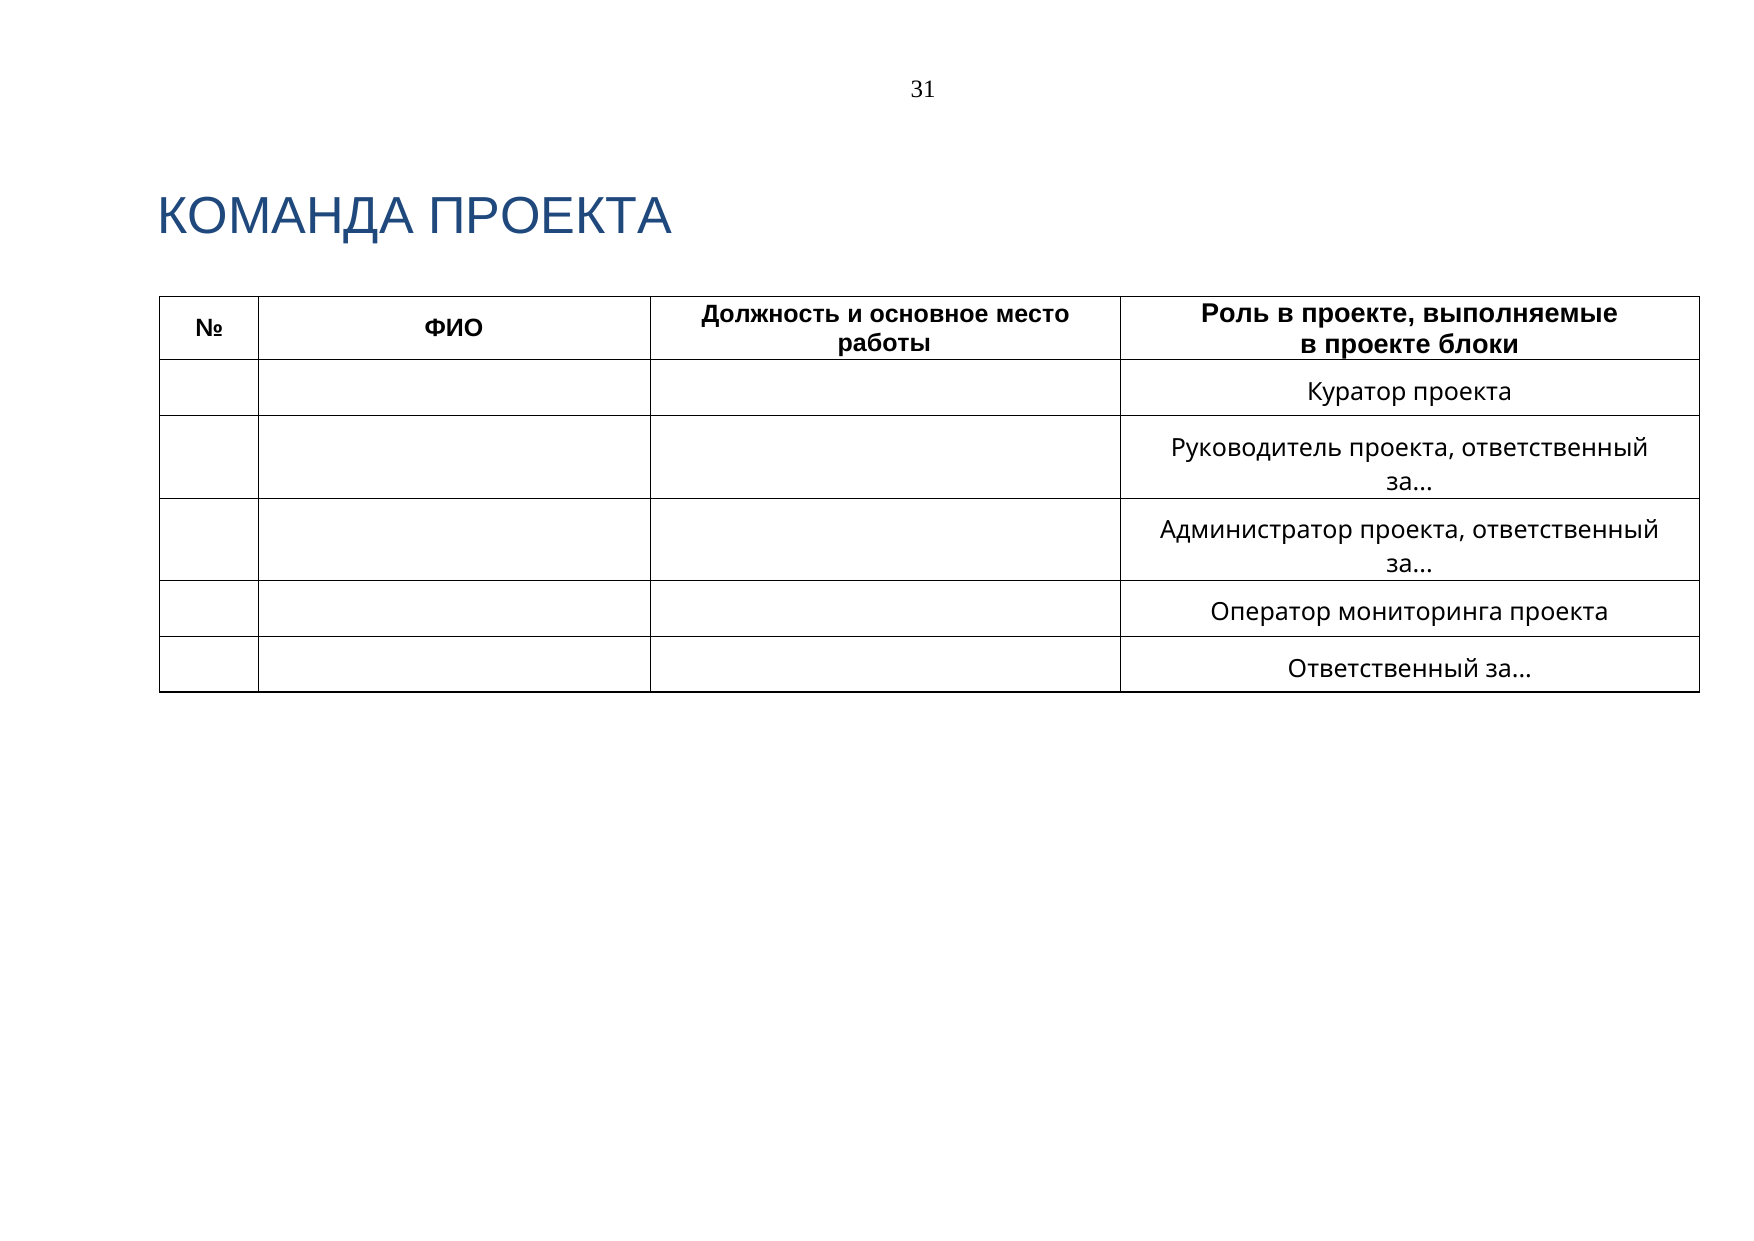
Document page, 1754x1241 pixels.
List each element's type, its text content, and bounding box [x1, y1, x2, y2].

table_header Роль в проекте, выполняемые в проекте блоки [1121, 297, 1699, 359]
table_cell Администратор проекта, ответственный за... [1121, 499, 1699, 580]
table_cell Руководитель проекта, ответственный за... [1121, 416, 1699, 497]
table_cell [651, 360, 1120, 415]
table_cell [259, 416, 650, 497]
table_cell [651, 499, 1120, 580]
table_header ФИО [259, 297, 650, 359]
table_cell [259, 581, 650, 636]
table_header № [160, 297, 258, 359]
table_cell [160, 416, 258, 497]
table_cell [651, 581, 1120, 636]
table_cell Куратор проекта [1121, 360, 1699, 415]
table_cell [651, 416, 1120, 497]
table_cell [259, 637, 650, 691]
table_cell [160, 581, 258, 636]
table_cell [160, 360, 258, 415]
table_cell Оператор мониторинга проекта [1121, 581, 1699, 636]
table_cell [651, 637, 1120, 691]
table_header Должность и основное место работы [651, 297, 1120, 359]
text КОМАНДА ПРОЕКТА [119, 184, 1727, 244]
table_cell Ответственный за... [1121, 637, 1699, 691]
table_cell [259, 360, 650, 415]
table_cell [160, 637, 258, 691]
table_cell [259, 499, 650, 580]
table_cell [160, 499, 258, 580]
